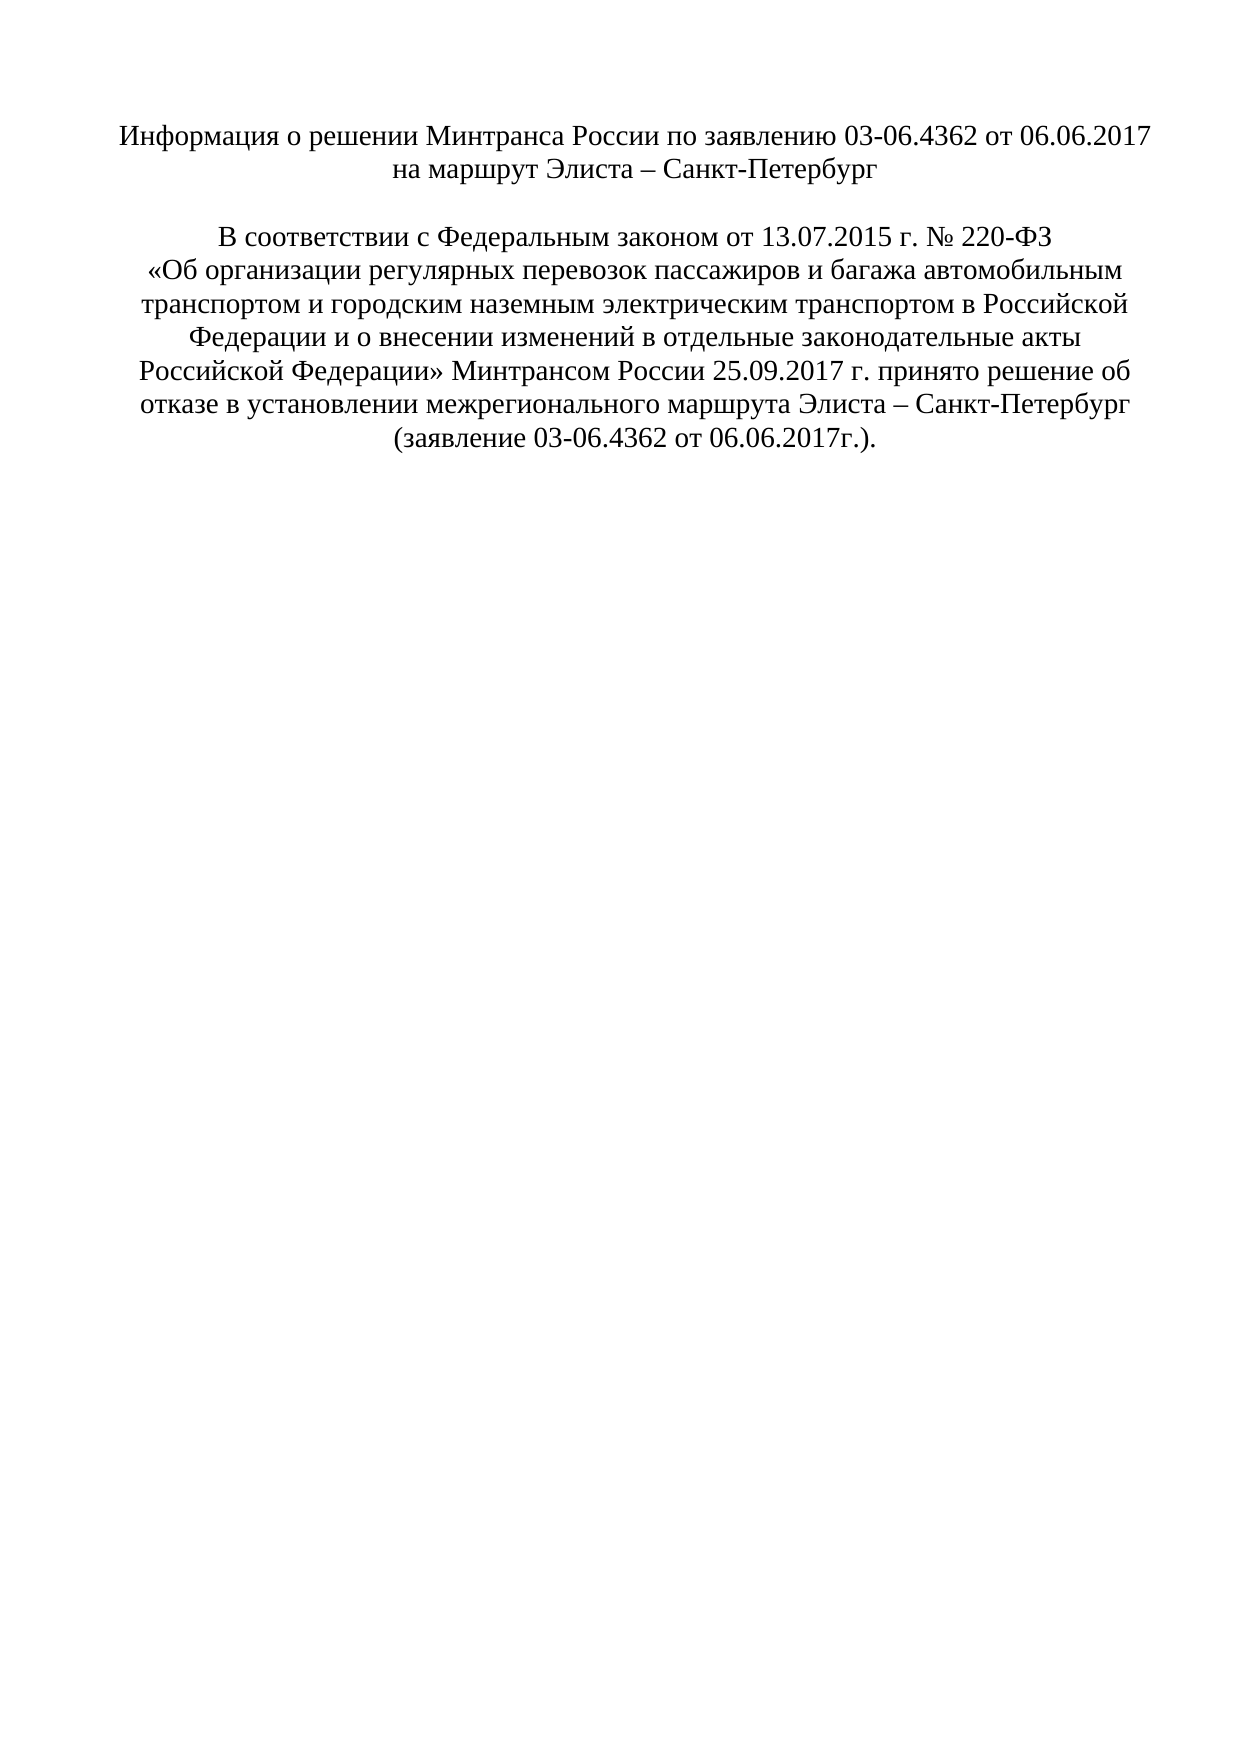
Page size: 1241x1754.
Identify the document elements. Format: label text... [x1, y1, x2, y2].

text Информация о решении Минтранса России по заявлению 03-06.4362 от 06.06.2017 на маршрут Элиста – Санкт-Петербург [118, 118, 1152, 185]
text В соответствии с Федеральным законом от 13.07.2015 г. № 220-ФЗ «Об организации регулярных перевозок пассажиров и багажа автомобильным транспортом и городским наземным электрическим транспортом в Российской Федерации и о внесении изменений в отдельные законодательные акты Российской Федерации» Минтрансом России 25.09.2017 г. принято решение об отказе в установлении межрегионального маршрута Элиста – Санкт-Петербург (заявление 03-06.4362 от 06.06.2017г.). [118, 219, 1152, 453]
